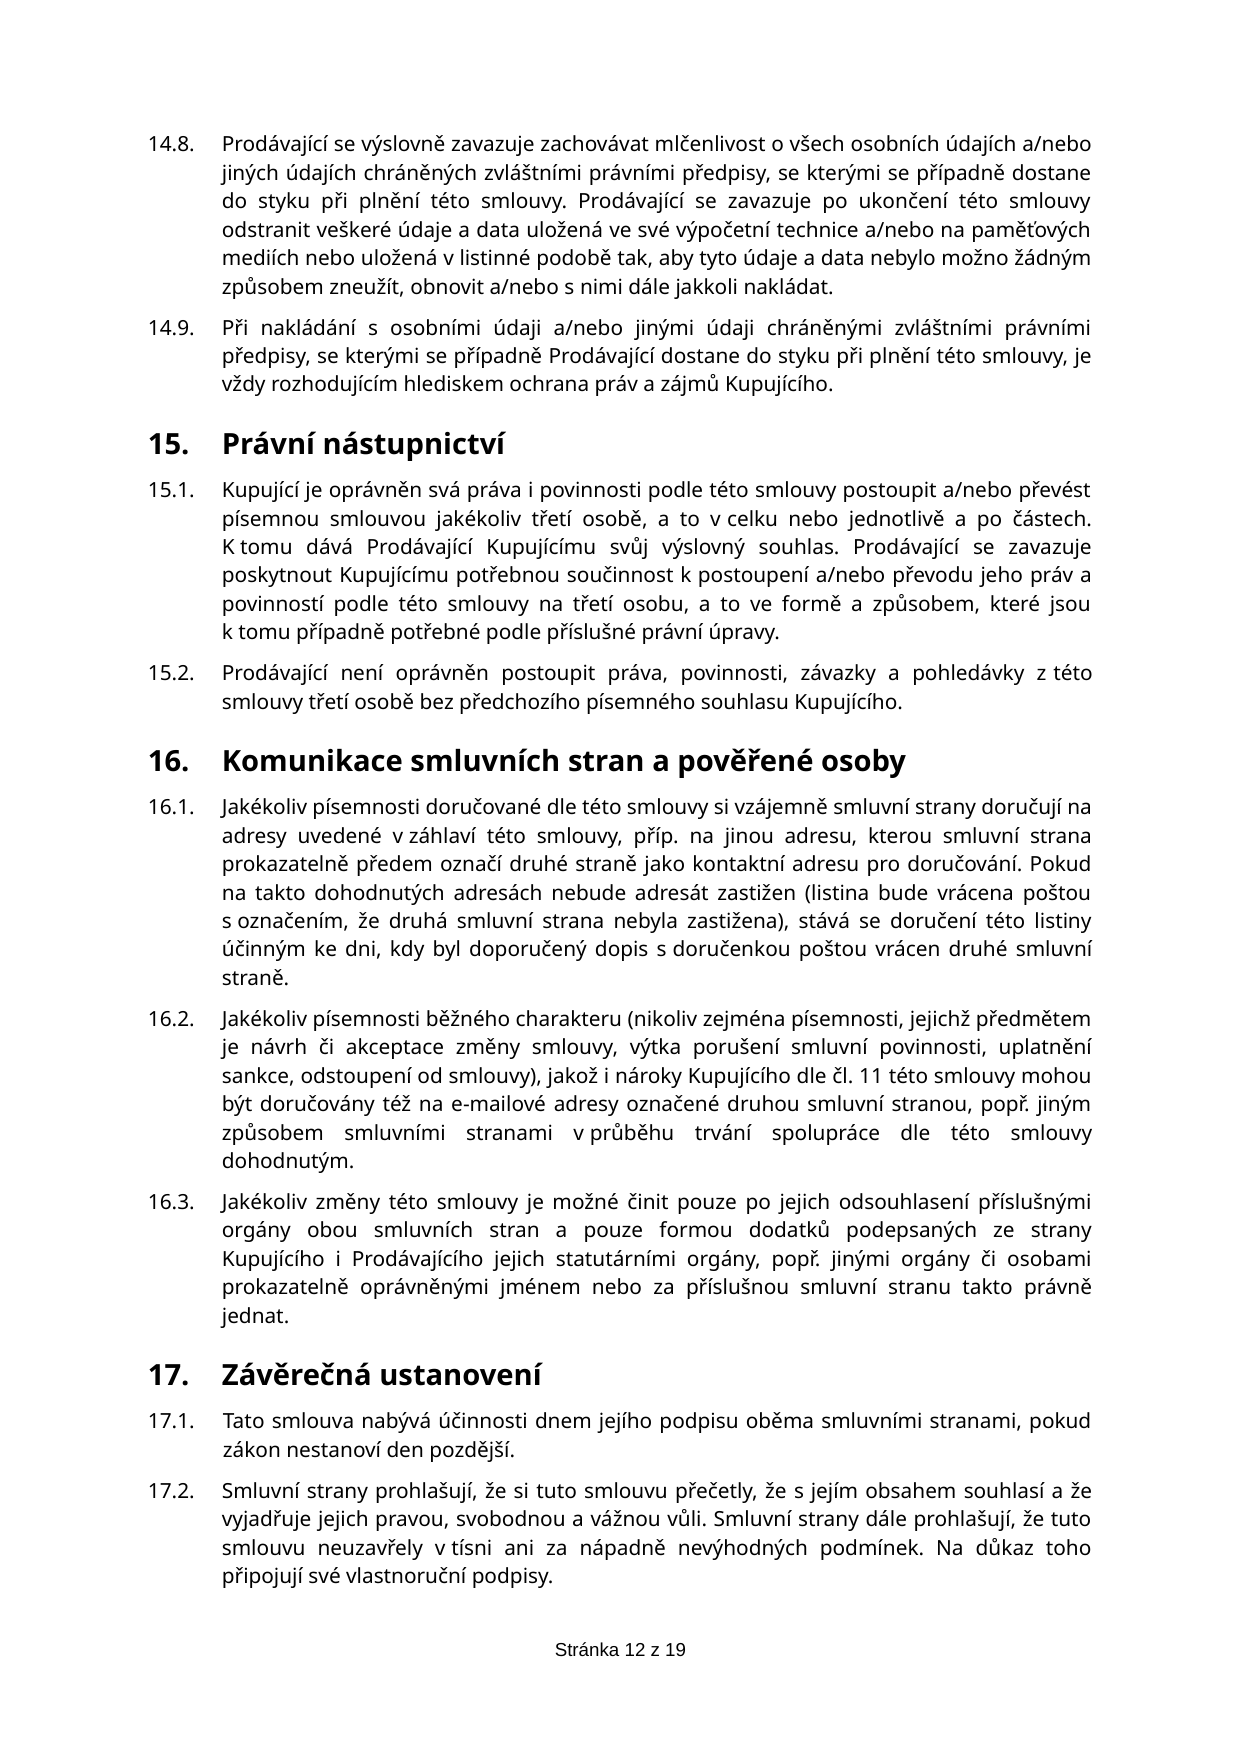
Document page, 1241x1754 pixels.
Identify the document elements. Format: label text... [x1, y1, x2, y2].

text Jakékoliv písemnosti běžného charakteru (nikoliv zejména písemnosti, jejichž předmětem je návrh či akceptace změny smlouvy, výtka porušení smluvní povinnosti, uplatnění sankce, odstoupení od smlouvy), jakož i nároky Kupujícího dle čl. 11 této smlouvy mohou být doručovány též na e-mailové adresy označené druhou smluvní stranou, popř. jiným způsobem smluvními stranami v průběhu trvání spolupráce dle této smlouvy dohodnutým. [148, 1004, 1092, 1174]
list Právní nástupnictví [148, 423, 1092, 463]
text Jakékoliv písemnosti doručované dle této smlouvy si vzájemně smluvní strany doručují na adresy uvedené v záhlaví této smlouvy, příp. na jinou adresu, kterou smluvní strana prokazatelně předem označí druhé straně jako kontaktní adresu pro doručování. Pokud na takto dohodnutých adresách nebude adresát zastižen (listina bude vrácena poštou s označením, že druhá smluvní strana nebyla zastižena), stává se doručení této listiny účinným ke dni, kdy byl doporučený dopis s doručenkou poštou vrácen druhé smluvní straně. [148, 792, 1092, 991]
text Kupující je oprávněn svá práva i povinnosti podle této smlouvy postoupit a/nebo převést písemnou smlouvou jakékoliv třetí osobě, a to v celku nebo jednotlivě a po částech. K tomu dává Prodávající Kupujícímu svůj výslovný souhlas. Prodávající se zavazuje poskytnout Kupujícímu potřebnou součinnost k postoupení a/nebo převodu jeho práv a povinností podle této smlouvy na třetí osobu, a to ve formě a způsobem, které jsou k tomu případně potřebné podle příslušné právní úpravy. [148, 475, 1092, 646]
text Prodávající se výslovně zavazuje zachovávat mlčenlivost o všech osobních údajích a/nebo jiných údajích chráněných zvláštními právními předpisy, se kterými se případně dostane do styku při plnění této smlouvy. Prodávající se zavazuje po ukončení této smlouvy odstranit veškeré údaje a data uložená ve své výpočetní technice a/nebo na paměťových mediích nebo uložená v listinné podobě tak, aby tyto údaje a data nebylo možno žádným způsobem zneužít, obnovit a/nebo s nimi dále jakkoli nakládat. [148, 129, 1092, 300]
text Jakékoliv změny této smlouvy je možné činit pouze po jejich odsouhlasení příslušnými orgány obou smluvních stran a pouze formou dodatků podepsaných ze strany Kupujícího i Prodávajícího jejich statutárními orgány, popř. jinými orgány či osobami prokazatelně oprávněnými jménem nebo za příslušnou smluvní stranu takto právně jednat. [148, 1187, 1092, 1329]
list Komunikace smluvních stran a pověřené osoby [148, 740, 1092, 780]
text Tato smlouva nabývá účinnosti dnem jejího podpisu oběma smluvními stranami, pokud zákon nestanoví den pozdější. [148, 1406, 1092, 1463]
text Při nakládání s osobními údaji a/nebo jinými údaji chráněnými zvláštními právními předpisy, se kterými se případně Prodávající dostane do styku při plnění této smlouvy, je vždy rozhodujícím hlediskem ochrana práv a zájmů Kupujícího. [148, 313, 1092, 398]
list Závěrečná ustanovení [148, 1354, 1092, 1394]
text Prodávající není oprávněn postoupit práva, povinnosti, závazky a pohledávky z této smlouvy třetí osobě bez předchozího písemného souhlasu Kupujícího. [148, 658, 1092, 715]
text Smluvní strany prohlašují, že si tuto smlouvu přečetly, že s jejím obsahem souhlasí a že vyjadřuje jejich pravou, svobodnou a vážnou vůli. Smluvní strany dále prohlašují, že tuto smlouvu neuzavřely v tísni ani za nápadně nevýhodných podmínek. Na důkaz toho připojují své vlastnoruční podpisy. [148, 1476, 1092, 1589]
